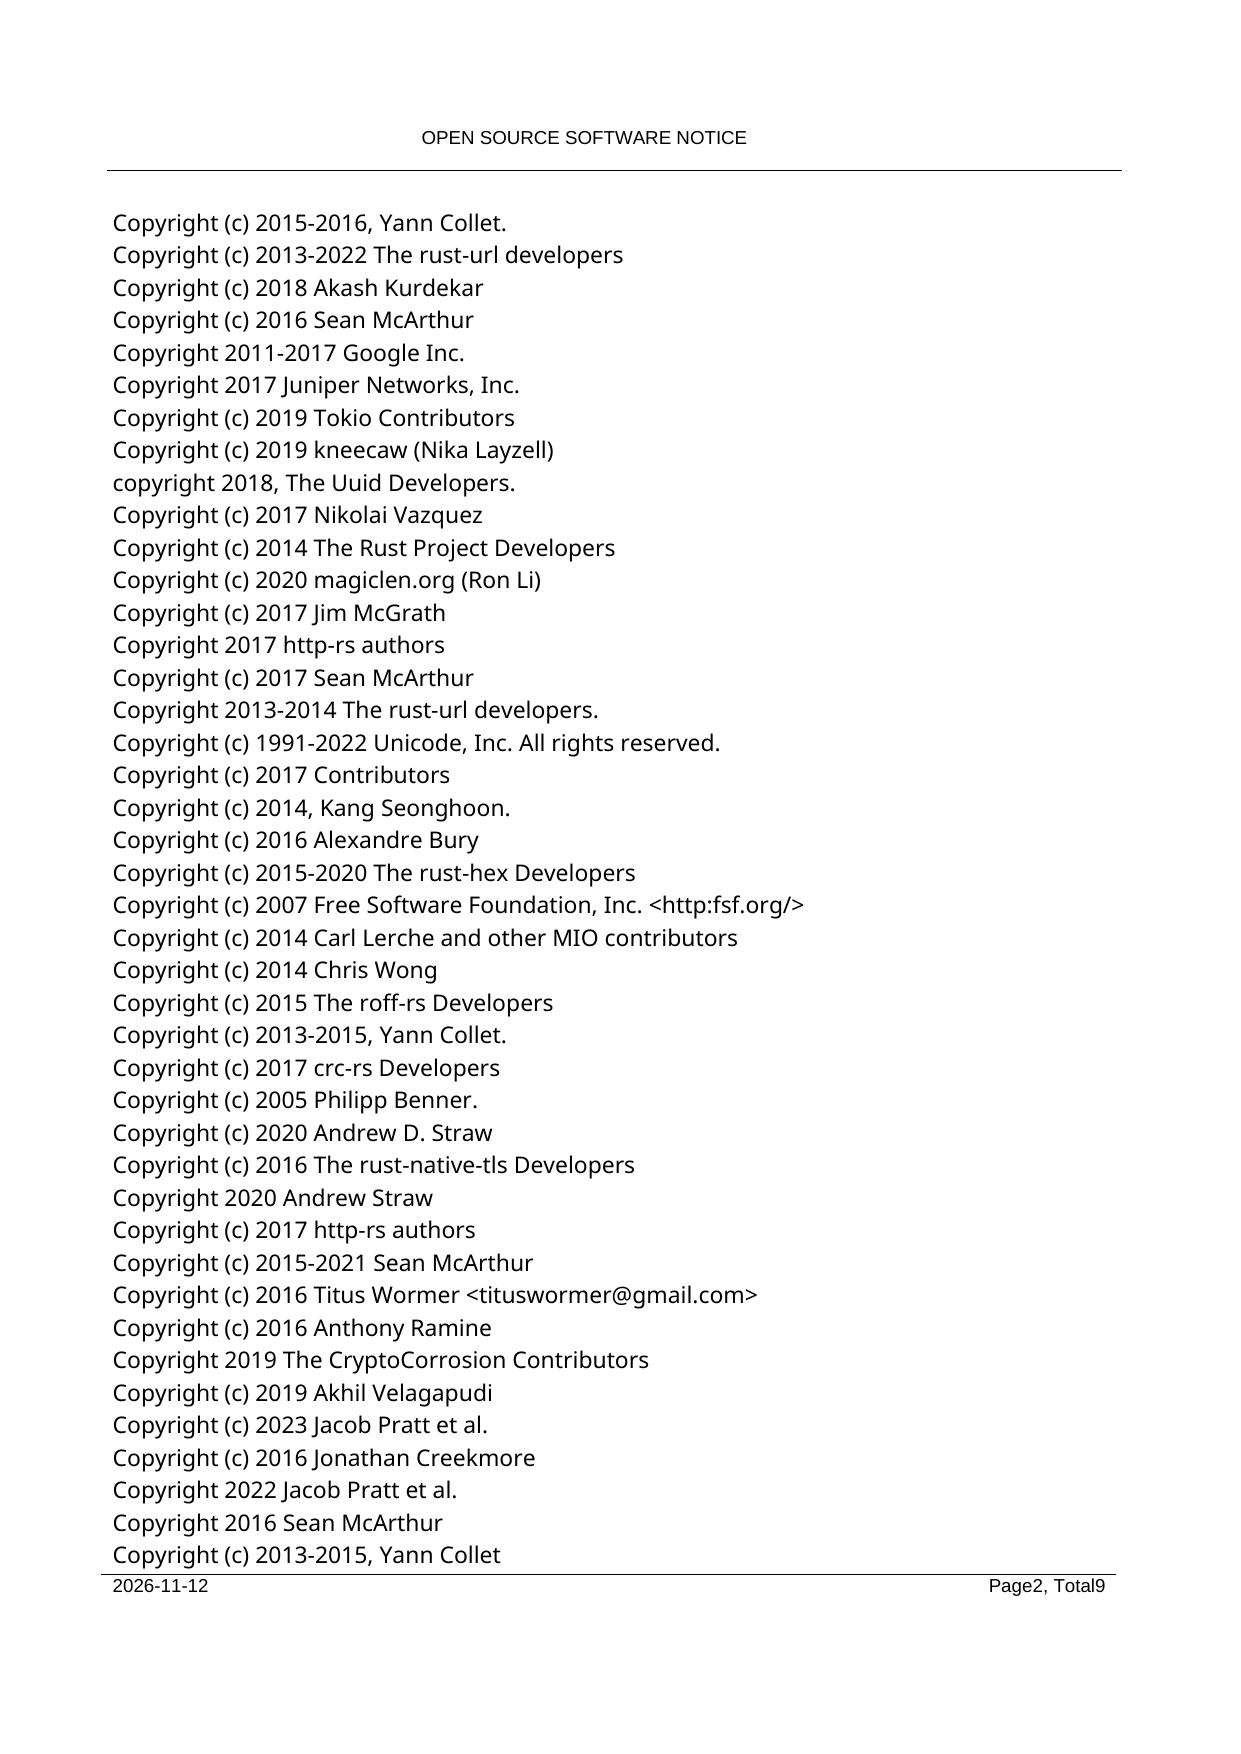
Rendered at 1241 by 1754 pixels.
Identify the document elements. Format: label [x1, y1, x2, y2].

text [112, 206, 1128, 1571]
